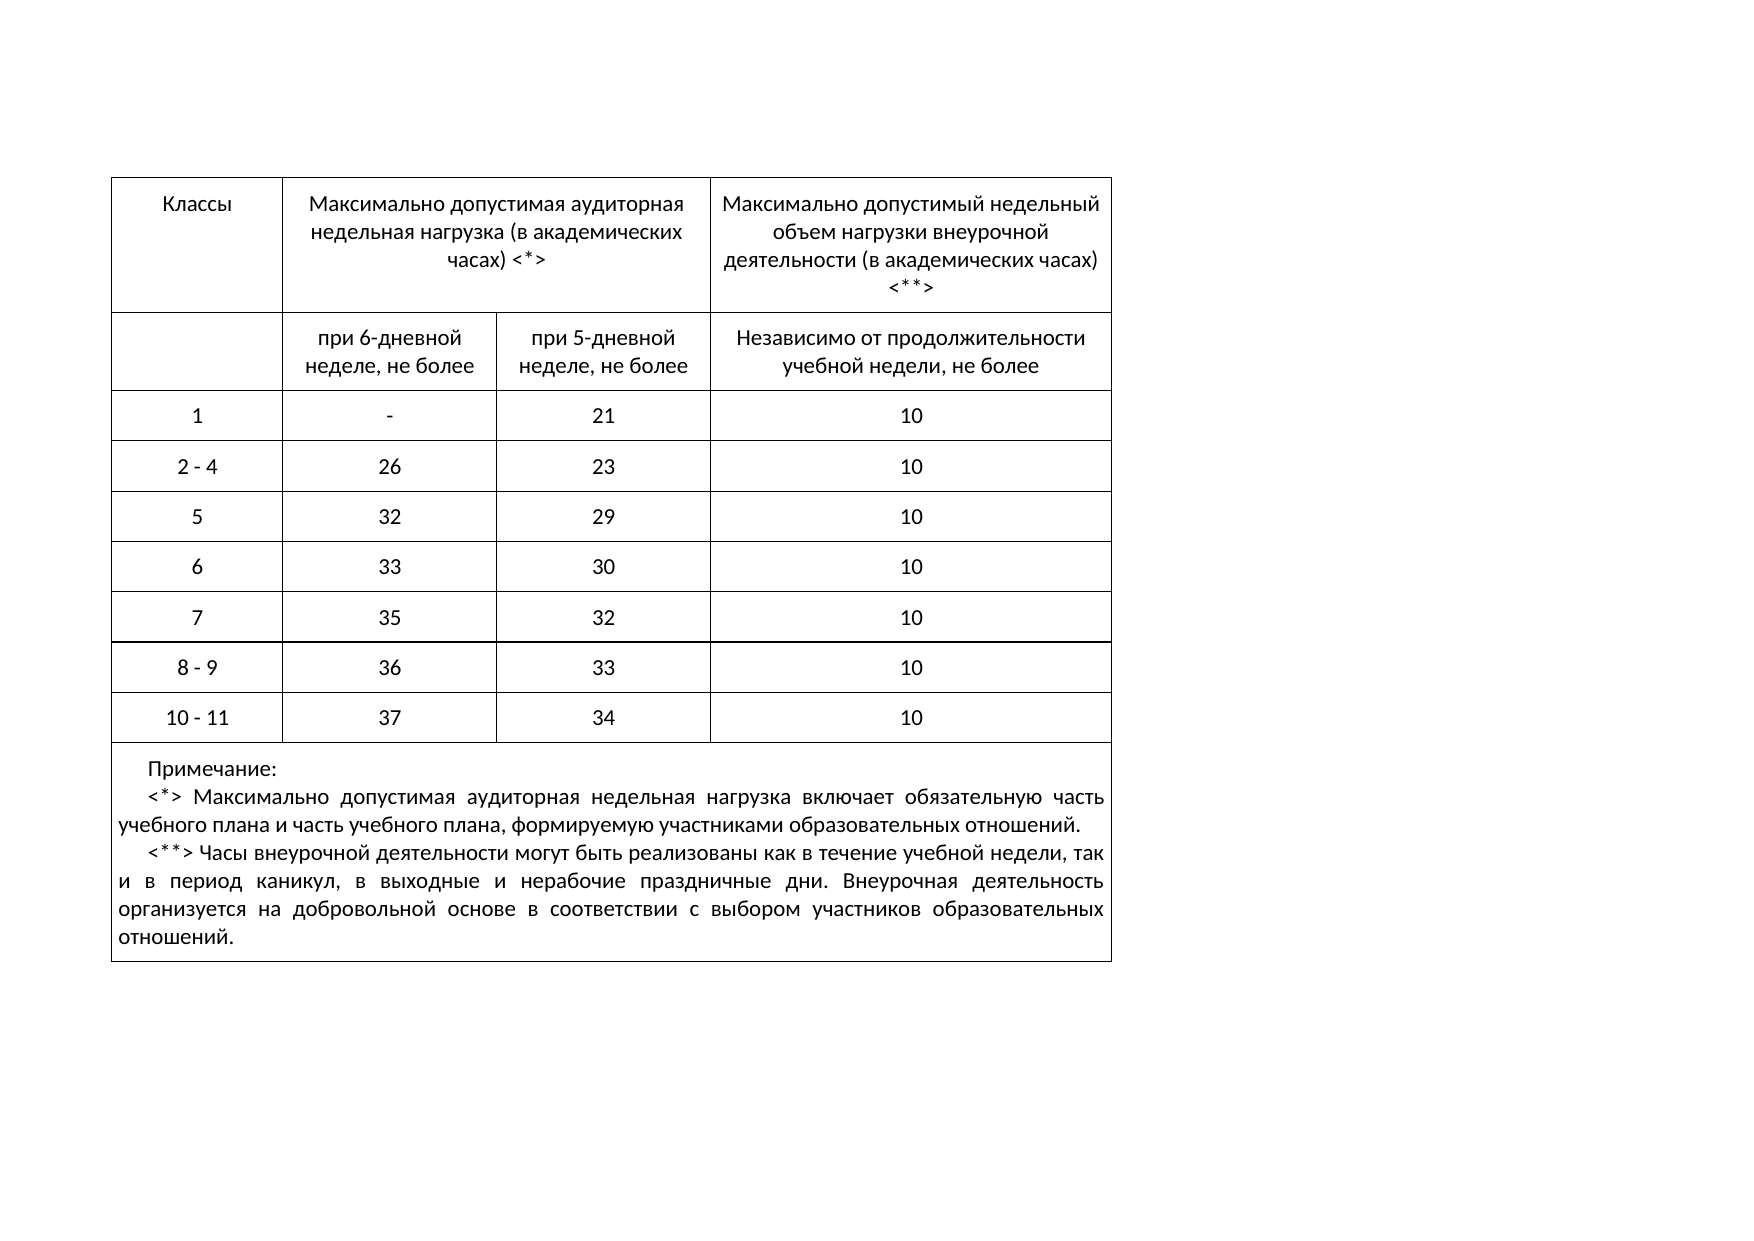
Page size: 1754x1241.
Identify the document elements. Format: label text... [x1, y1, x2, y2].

table_cell 35 [283, 592, 496, 641]
table_cell 1 [112, 391, 282, 440]
table_cell - [283, 391, 496, 440]
table_cell 23 [497, 441, 710, 491]
table_cell 37 [283, 693, 496, 742]
table_header Максимально допустимая аудиторная недельная нагрузка (в академических часах) <*> [283, 178, 710, 312]
table_cell 10 [711, 693, 1111, 742]
table_cell 10 [711, 643, 1111, 692]
table_cell Независимо от продолжительности учебной недели, не более [711, 313, 1111, 390]
table_cell при 5-дневной неделе, не более [497, 313, 710, 390]
table_cell 26 [283, 441, 496, 491]
table_cell 29 [497, 492, 710, 541]
table_cell Примечание: <*> Максимально допустимая аудиторная недельная нагрузка включает обязательную часть учебного плана и часть учебного плана, формируемую участниками образовательных отношений. <**> Часы внеурочной деятельности могут быть реализованы как в течение учебной недели, так и в период каникул, в выходные и нерабочие праздничные дни. Внеурочная деятельность организуется на добровольной основе в соответствии с выбором участников образовательных отношений. [112, 743, 1111, 961]
table_cell 10 - 11 [112, 693, 282, 742]
table_cell 32 [497, 592, 710, 641]
table_cell 21 [497, 391, 710, 440]
table_cell 34 [497, 693, 710, 742]
table_cell при 6-дневной неделе, не более [283, 313, 496, 390]
table_cell 8 - 9 [112, 643, 282, 692]
table_cell 6 [112, 542, 282, 591]
table_cell 10 [711, 391, 1111, 440]
table_cell 33 [497, 643, 710, 692]
table_cell 5 [112, 492, 282, 541]
table_cell 10 [711, 492, 1111, 541]
table_cell 2 - 4 [112, 441, 282, 491]
table_header Классы [112, 178, 282, 312]
table_header Максимально допустимый недельный объем нагрузки внеурочной деятельности (в академических часах) <**> [711, 178, 1111, 312]
table_cell 30 [497, 542, 710, 591]
table_cell 10 [711, 592, 1111, 641]
table_cell 33 [283, 542, 496, 591]
table_cell 36 [283, 643, 496, 692]
table_cell 32 [283, 492, 496, 541]
table_cell [112, 313, 282, 390]
table_cell 10 [711, 542, 1111, 591]
table_cell 7 [112, 592, 282, 641]
table_cell 10 [711, 441, 1111, 491]
